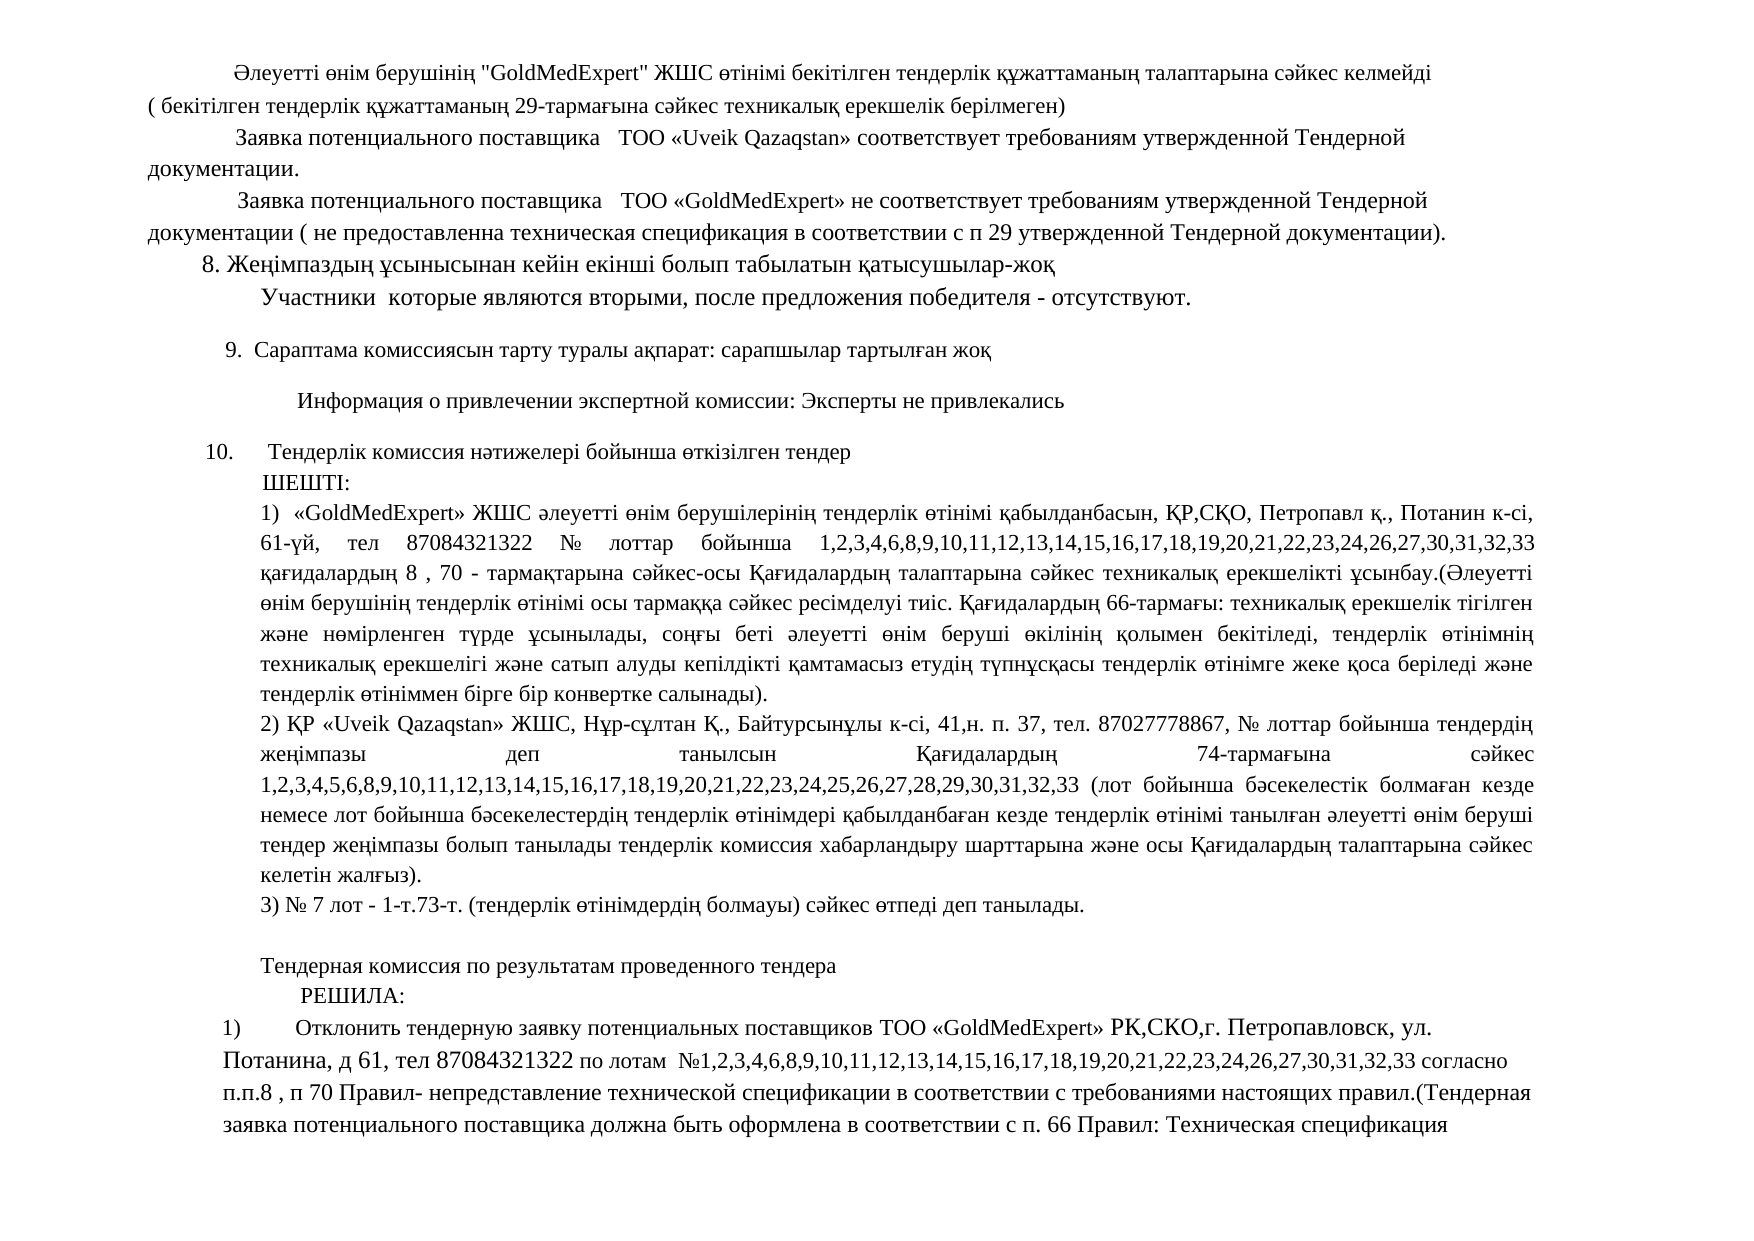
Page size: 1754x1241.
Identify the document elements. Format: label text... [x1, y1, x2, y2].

list 2) ҚР «Uveik Qazaqstan» ЖШС, Нұр-сұлтан Қ., Байтурсынұлы к-сі, 41,н. п. 37, тел. 87027778867, № лоттар бойынша тендердің жеңімпазы деп танылсын Қағидалардың 74-тармағына сәйкес 1,2,3,4,5,6,8,9,10,11,12,13,14,15,16,17,18,19,20,21,22,23,24,25,26,27,28,29,30,31,32,33 (лот бойынша бәсекелестік болмаған кезде немесе лот бойынша бәсекелестердің тендерлік өтінімдері қабылданбаған кезде тендерлік өтінімі танылған әлеуетті өнім беруші тендер жеңімпазы болып танылады тендерлік комиссия хабарландыру шарттарына және осы Қағидалардың талаптарына сәйкес келетін жалғыз). [260, 710, 1536, 888]
list 1) «GoldMedExpert» ЖШС әлеуетті өнім берушілерінің тендерлік өтінімі қабылданбасын, ҚР,СҚО, Петропавл қ., Потанин к-сі, 61-үй, тел 87084321322 № лоттар бойынша 1,2,3,4,6,8,9,10,11,12,13,14,15,16,17,18,19,20,21,22,23,24,26,27,30,31,32,33 қағидалардың 8 , 70 - тармақтарына сәйкес-осы Қағидалардың талаптарына сәйкес техникалық ерекшелікті ұсынбау.(Әлеуетті өнім берушінің тендерлік өтінімі осы тармаққа сәйкес ресімделуі тиіс. Қағидалардың 66-тармағы: техникалық ерекшелік тігілген және нөмірленген түрде ұсынылады, соңғы беті әлеуетті өнім беруші өкілінің қолымен бекітіледі, тендерлік өтінімнің техникалық ерекшелігі және сатып алуды кепілдікті қамтамасыз етудің түпнұсқасы тендерлік өтінімге жеке қоса беріледі және тендерлік өтініммен бірге бір конвертке салынады). [260, 499, 1536, 706]
list Тендерная комиссия по результатам проведенного тендера [260, 952, 1536, 978]
text 9. Сараптама комиссиясын тарту туралы ақпарат: сарапшылар тартылған жоқ [185, 336, 1536, 363]
text 10. Тендерлік комиссия нәтижелері бойынша өткізілген тендер [148, 438, 1536, 465]
list Әлеуетті өнім берушінің "GoldMedExpert" ЖШС өтінімі бекітілген тендерлік құжаттаманың талаптарына сәйкес келмейді ( бекітілген тендерлік құжаттаманың 29-тармағына сәйкес техникалық ерекшелік берілмеген) [148, 59, 1536, 118]
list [222, 1012, 1536, 1137]
list 3) № 7 лот - 1-т.73-т. (тендерлік өтінімдердің болмауы) сәйкес өтпеді деп танылады. [260, 891, 1536, 918]
list Участники которые являются вторыми, после предложения победителя - отсутствуют. [260, 282, 1536, 311]
list Заявка потенциального поставщика ТОО «GoldMedExpert» не соответствует требованиям утвержденной Тендерной документации ( не предоставленна техническая спецификация в соответствии с п 29 утвержденной Тендерной документации). [148, 186, 1536, 245]
list Информация о привлечении экспертной комиссии: Эксперты не привлекались [223, 387, 1536, 414]
text ШЕШТІ: [148, 468, 1536, 495]
list Заявка потенциального поставщика ТОО «Uveik Qazaqstan» соответствует требованиям утвержденной Тендерной документации. [148, 123, 1536, 182]
list 8. Жеңімпаздың ұсынысынан кейін екінші болып табылатын қатысушылар-жоқ [148, 249, 1536, 278]
list РЕШИЛА: [260, 982, 1536, 1008]
